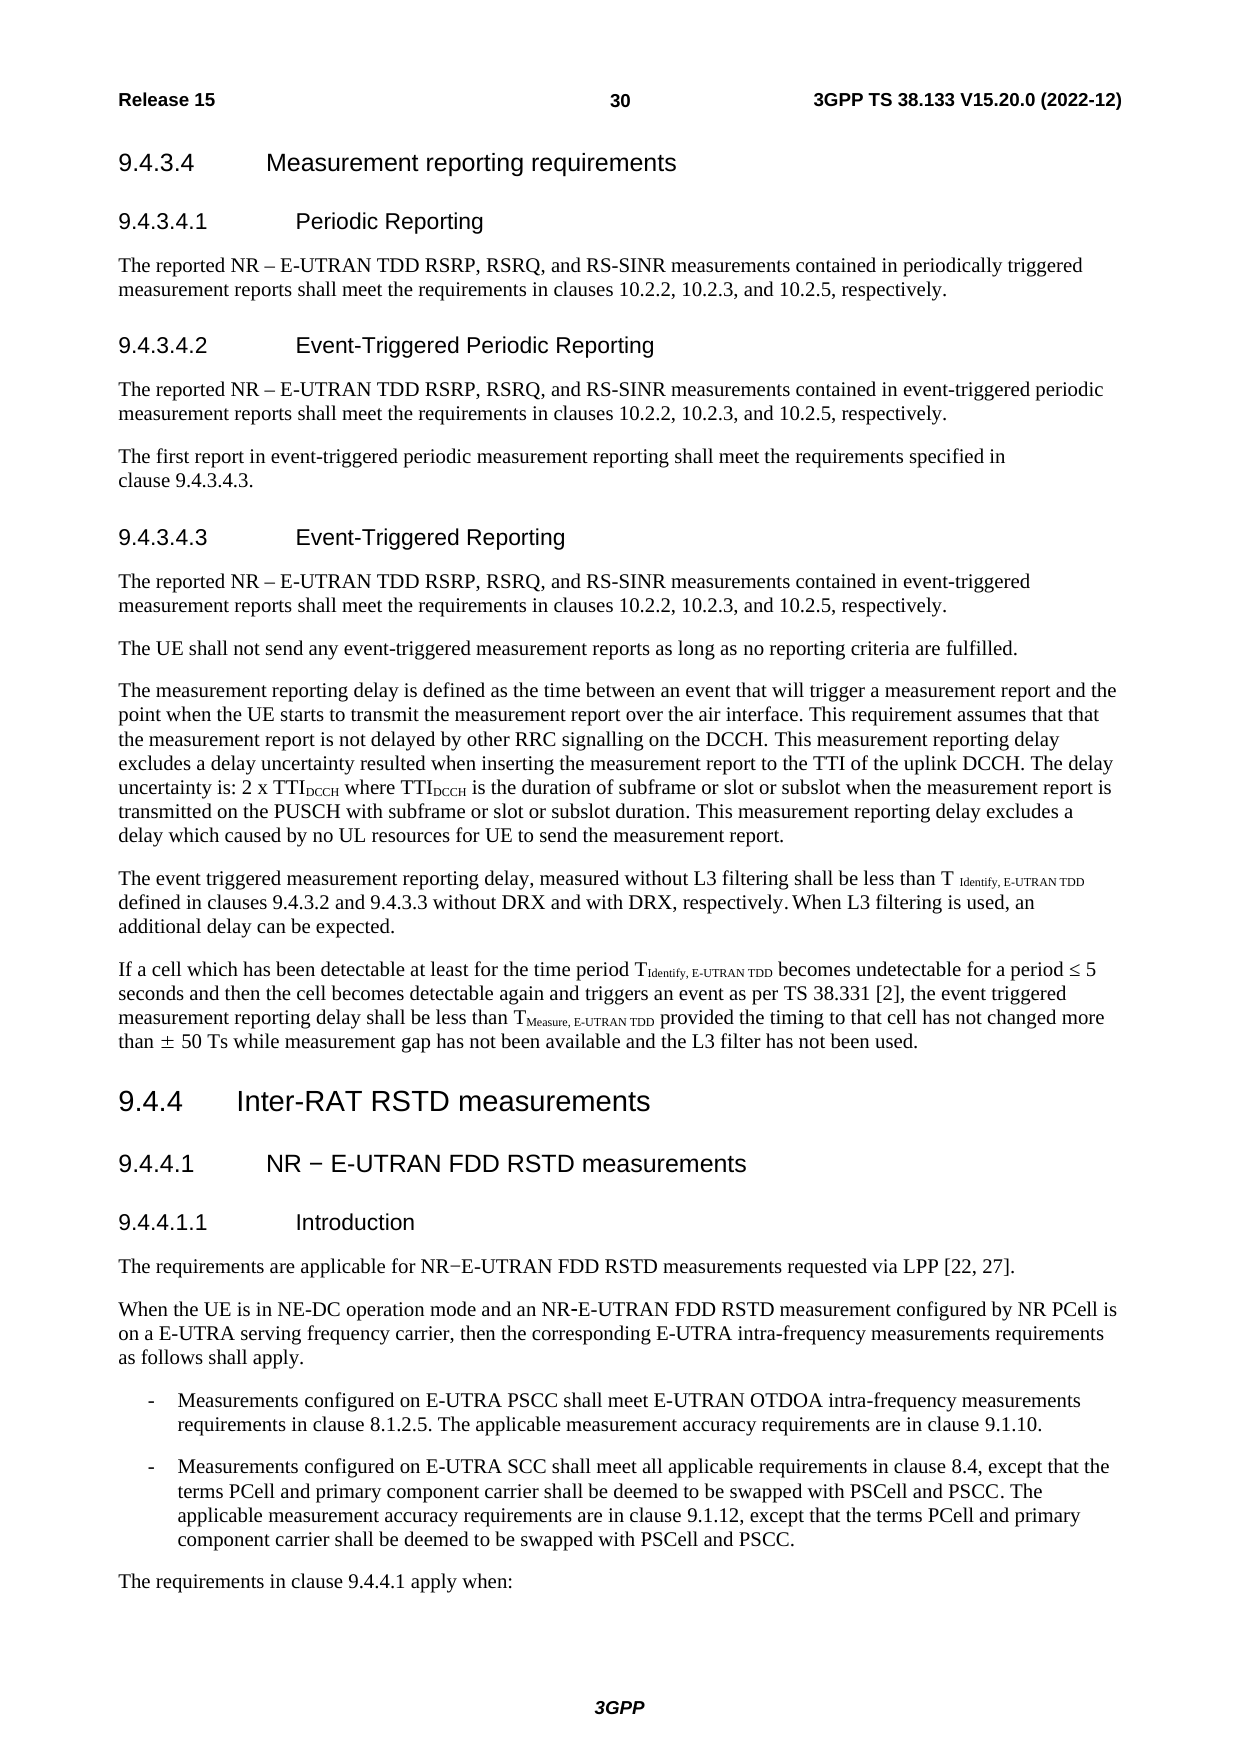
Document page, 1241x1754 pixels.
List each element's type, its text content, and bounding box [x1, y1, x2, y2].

text The UE shall not send any event-triggered measurement reports as long as no reporting criteria are fulfilled. [118, 636, 1122, 659]
text The reported NR – E-UTRAN TDD RSRP, RSRQ, and RS-SINR measurements contained in periodically triggered measurement reports shall meet the requirements in clauses 10.2.2, 10.2.3, and 10.2.5, respectively. [118, 253, 1122, 301]
subtitle 9.4.4.1.1 Introduction [118, 1209, 1122, 1235]
text The first report in event-triggered periodic measurement reporting shall meet the requirements specified in clause 9.4.3.4.3. [118, 444, 1122, 492]
text The requirements are applicable for NR−E-UTRAN FDD RSTD measurements requested via LPP [22, 27]. [118, 1254, 1122, 1278]
subtitle 9.4.3.4.2 Event-Triggered Periodic Reporting [118, 332, 1122, 358]
text The reported NR – E-UTRAN TDD RSRP, RSRQ, and RS-SINR measurements contained in event-triggered measurement reports shall meet the requirements in clauses 10.2.2, 10.2.3, and 10.2.5, respectively. [118, 569, 1122, 617]
subtitle 9.4.3.4.1 Periodic Reporting [118, 208, 1122, 234]
subtitle 9.4.4 Inter-RAT RSTD measurements [118, 1084, 1122, 1117]
text - Measurements configured on E-UTRA SCC shall meet all applicable requirements in clause 8.4, except that the terms PCell and primary component carrier shall be deemed to be swapped with PSCell and PSCC. The applicable measurement accuracy requirements are in clause 9.1.12, except that the terms PCell and primary component carrier shall be deemed to be swapped with PSCell and PSCC. [148, 1454, 1122, 1551]
text If a cell which has been detectable at least for the time period TIdentify, E-UTRAN TDD becomes undetectable for a period ≤ 5 seconds and then the cell becomes detectable again and triggers an event as per TS 38.331 [2], the event triggered measurement reporting delay shall be less than TMeasure, E-UTRAN TDD provided the timing to that cell has not changed more than 50 Ts while measurement gap has not been available and the L3 filter has not been used. [118, 956, 1122, 1053]
text The requirements in clause 9.4.4.1 apply when: [118, 1569, 1122, 1593]
text The event triggered measurement reporting delay, measured without L3 filtering shall be less than T Identify, E-UTRAN TDD defined in clauses 9.4.3.2 and 9.4.3.3 without DRX and with DRX, respectively. When L3 filtering is used, an additional delay can be expected. [118, 866, 1122, 938]
subtitle 9.4.3.4 Measurement reporting requirements [118, 148, 1122, 176]
text - Measurements configured on E-UTRA PSCC shall meet E-UTRAN OTDOA intra-frequency measurements requirements in clause 8.1.2.5. The applicable measurement accuracy requirements are in clause 9.1.10. [148, 1388, 1122, 1436]
text When the UE is in NE-DC operation mode and an NRE-UTRAN FDD RSTD measurement configured by NR PCell is on a E-UTRA serving frequency carrier, then the corresponding E-UTRA intra-frequency measurements requirements as follows shall apply. [118, 1297, 1122, 1369]
subtitle 9.4.4.1 NR − E-UTRAN FDD RSTD measurements [118, 1149, 1122, 1177]
text The reported NR – E-UTRAN TDD RSRP, RSRQ, and RS-SINR measurements contained in event-triggered periodic measurement reports shall meet the requirements in clauses 10.2.2, 10.2.3, and 10.2.5, respectively. [118, 377, 1122, 425]
subtitle 9.4.3.4.3 Event-Triggered Reporting [118, 523, 1122, 550]
text The measurement reporting delay is defined as the time between an event that will trigger a measurement report and the point when the UE starts to transmit the measurement report over the air interface. This requirement assumes that that the measurement report is not delayed by other RRC signalling on the DCCH. This measurement reporting delay excludes a delay uncertainty resulted when inserting the measurement report to the TTI of the uplink DCCH. The delay uncertainty is: 2 x TTIDCCH where TTIDCCH is the duration of subframe or slot or subslot when the measurement report is transmitted on the PUSCH with subframe or slot or subslot duration. This measurement reporting delay excludes a delay which caused by no UL resources for UE to send the measurement report. [118, 678, 1122, 847]
